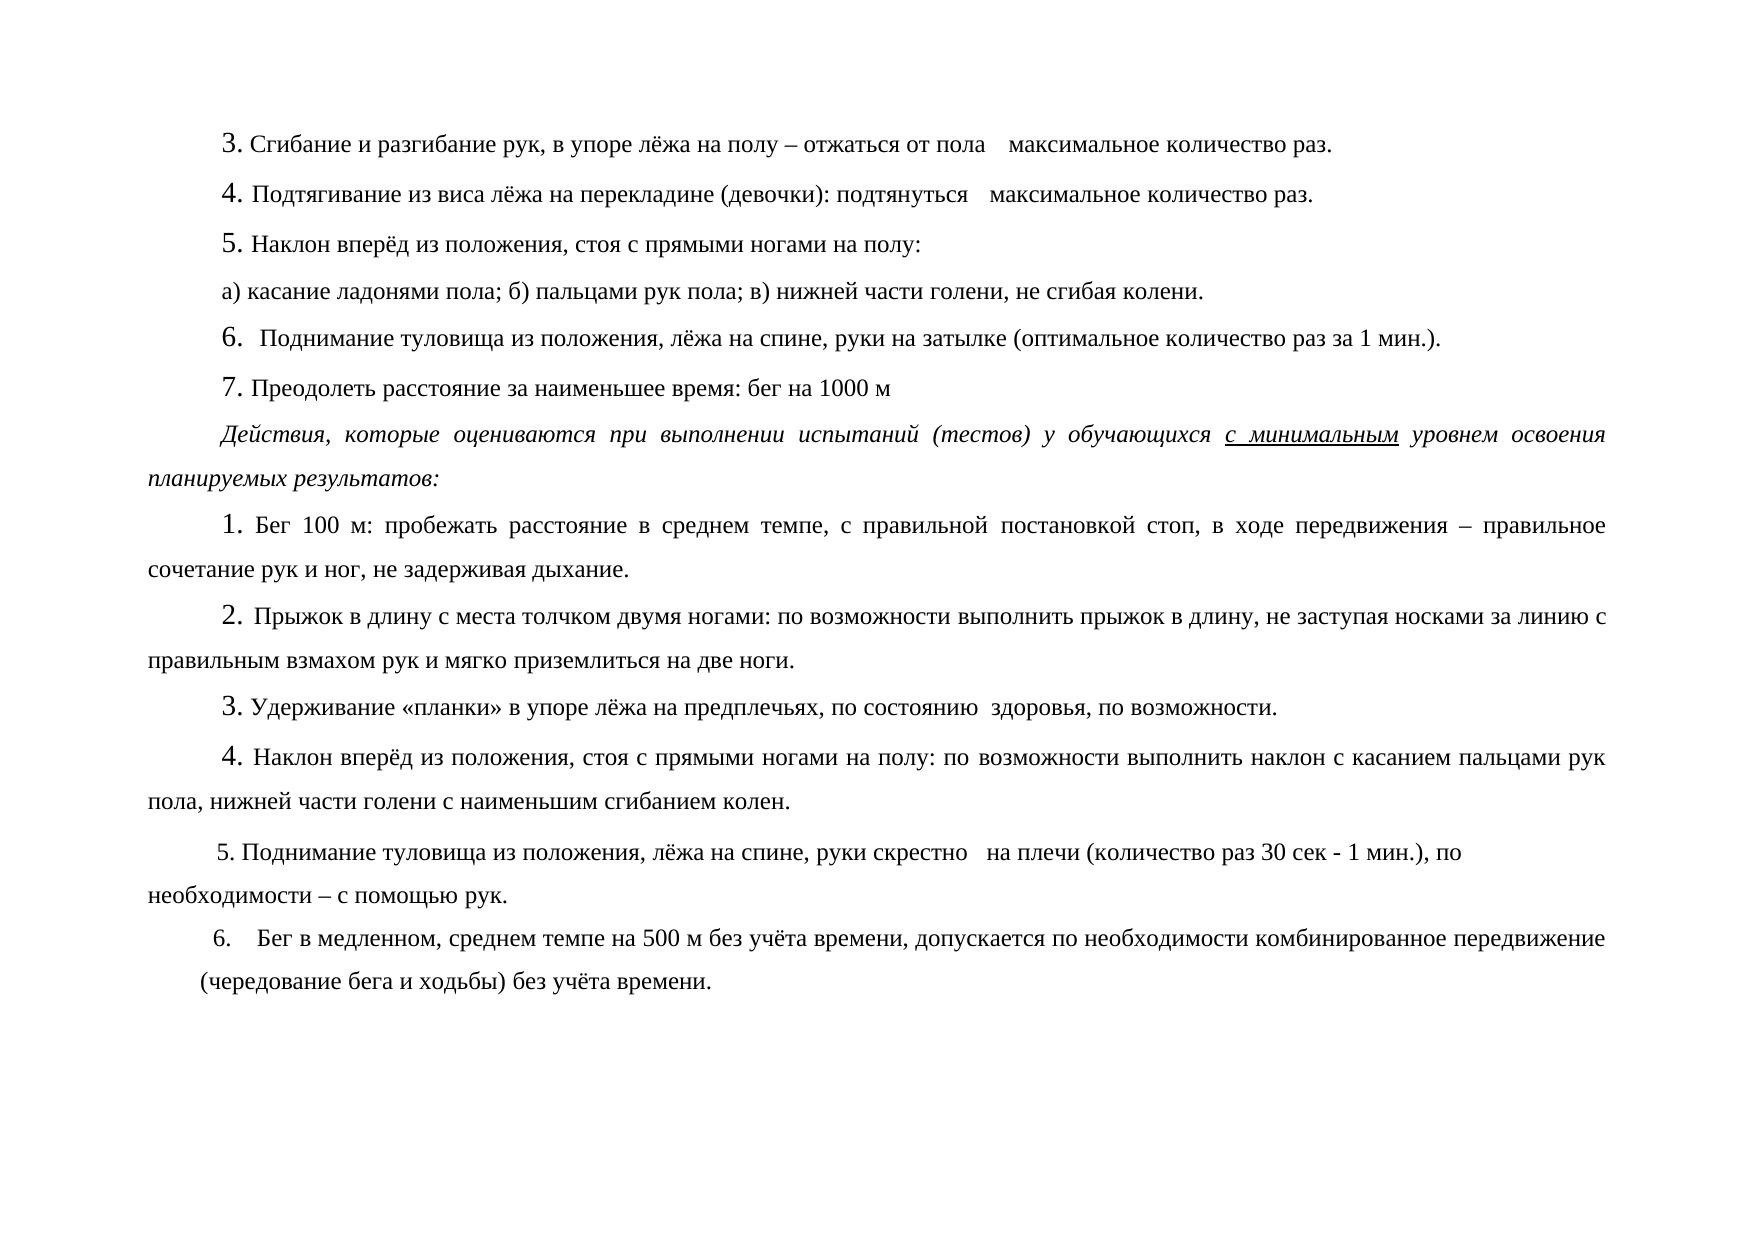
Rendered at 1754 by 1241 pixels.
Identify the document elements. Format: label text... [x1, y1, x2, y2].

list Подтягивание из виса лёжа на перекладине (девочки): подтянуться максимальное количество раз. [148, 176, 1606, 209]
list Удерживание «планки» в упоре лёжа на предплечьях, по состоянию здоровья, по возможности. [148, 688, 1606, 721]
list Бег 100 м: пробежать расстояние в среднем темпе, с правильной постановкой стоп, в ходе передвижения – правильное сочетание рук и ног, не задерживая дыхание. [148, 506, 1607, 582]
list Наклон вперёд из положения, стоя с прямыми ногами на полу: по возможности выполнить наклон с касанием пальцами рук пола, нижней части голени с наименьшим сгибанием колен. [148, 738, 1606, 815]
text а) касание ладонями пола; б) пальцами рук пола; в) нижней части голени, не сгибая колени. [148, 276, 1606, 305]
list Поднимание туловища из положения, лёжа на спине, руки на затылке (оптимальное количество раз за 1 мин.). [148, 319, 1606, 353]
list 5. Поднимание туловища из положения, лёжа на спине, руки скрестно на плечи (количество раз 30 сек - 1 мин.), по необходимости – с помощью рук. [148, 837, 1607, 909]
list Преодолеть расстояние за наименьшее время: бег на 1000 м [221, 369, 1631, 403]
list 6. Бег в медленном, среднем темпе на 500 м без учёта времени, допускается по необходимости комбинированное передвижение (чередование бега и ходьбы) без учёта времени. [200, 923, 1606, 995]
list Наклон вперёд из положения, стоя с прямыми ногами на полу: [221, 226, 1631, 259]
text Действия, которые оцениваются при выполнении испытаний (тестов) у обучающихся с минимальным уровнем освоения планируемых результатов: [148, 419, 1607, 491]
list Прыжок в длину с места толчком двумя ногами: по возможности выполнить прыжок в длину, не заступая носками за линию с правильным взмахом рук и мягко приземлиться на две ноги. [148, 597, 1607, 673]
list Сгибание и разгибание рук, в упоре лёжа на полу – отжаться от пола максимальное количество раз. [148, 125, 1607, 158]
